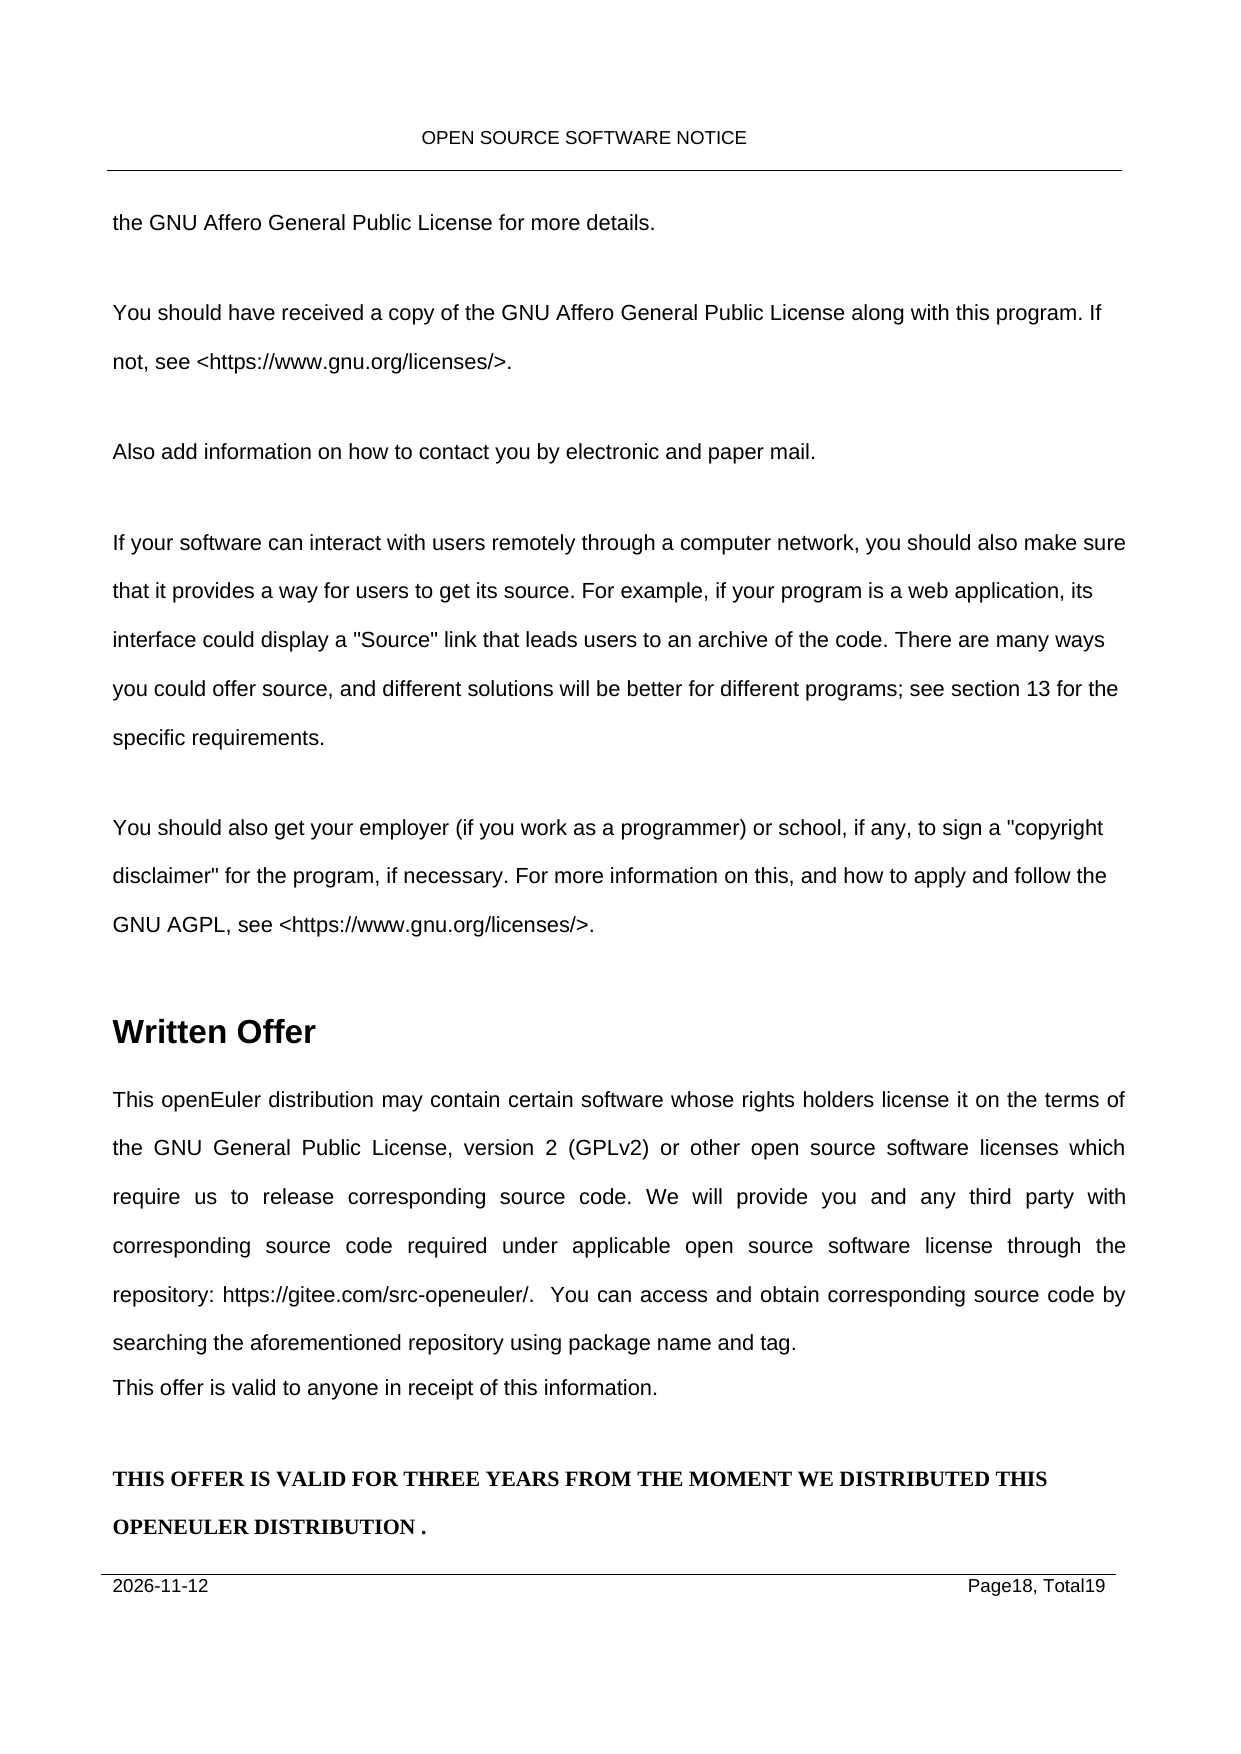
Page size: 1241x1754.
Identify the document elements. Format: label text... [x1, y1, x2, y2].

text This offer is valid to anyone in receipt of this information. [112, 1372, 1128, 1404]
text Also add information on how to contact you by electronic and paper mail. [112, 436, 1128, 468]
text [112, 206, 1128, 239]
text You should have received a copy of the GNU Affero General Public License along with this program. If not, see <https://www.gnu.org/licenses/>. [112, 297, 1128, 378]
text You should also get your employer (if you work as a programmer) or school, if any, to sign a "copyright disclaimer" for the program, if necessary. For more information on this, and how to apply and follow the GNU AGPL, see <https://www.gnu.org/licenses/>. [112, 811, 1128, 941]
text Written Offer [112, 999, 1128, 1064]
text If your software can interact with users remotely through a computer network, you should also make sure that it provides a way for users to get its source. For example, if your program is a web application, its interface could display a "Source" link that leads users to an archive of the code. There are many ways you could offer source, and different solutions will be better for different programs; see section 13 for the specific requirements. [112, 526, 1128, 753]
text THIS OFFER IS VALID FOR THREE YEARS FROM THE MOMENT WE DISTRIBUTED THIS OPENEULER DISTRIBUTION . [112, 1462, 1128, 1543]
text This openEuler distribution may contain certain software whose rights holders license it on the terms of the GNU General Public License, version 2 (GPLv2) or other open source software licenses which require us to release corresponding source code. We will provide you and any third party with corresponding source code required under applicable open source software license through the repository: https://gitee.com/src-openeuler/. You can access and obtain corresponding source code by searching the aforementioned repository using package name and tag. [112, 1083, 1128, 1359]
